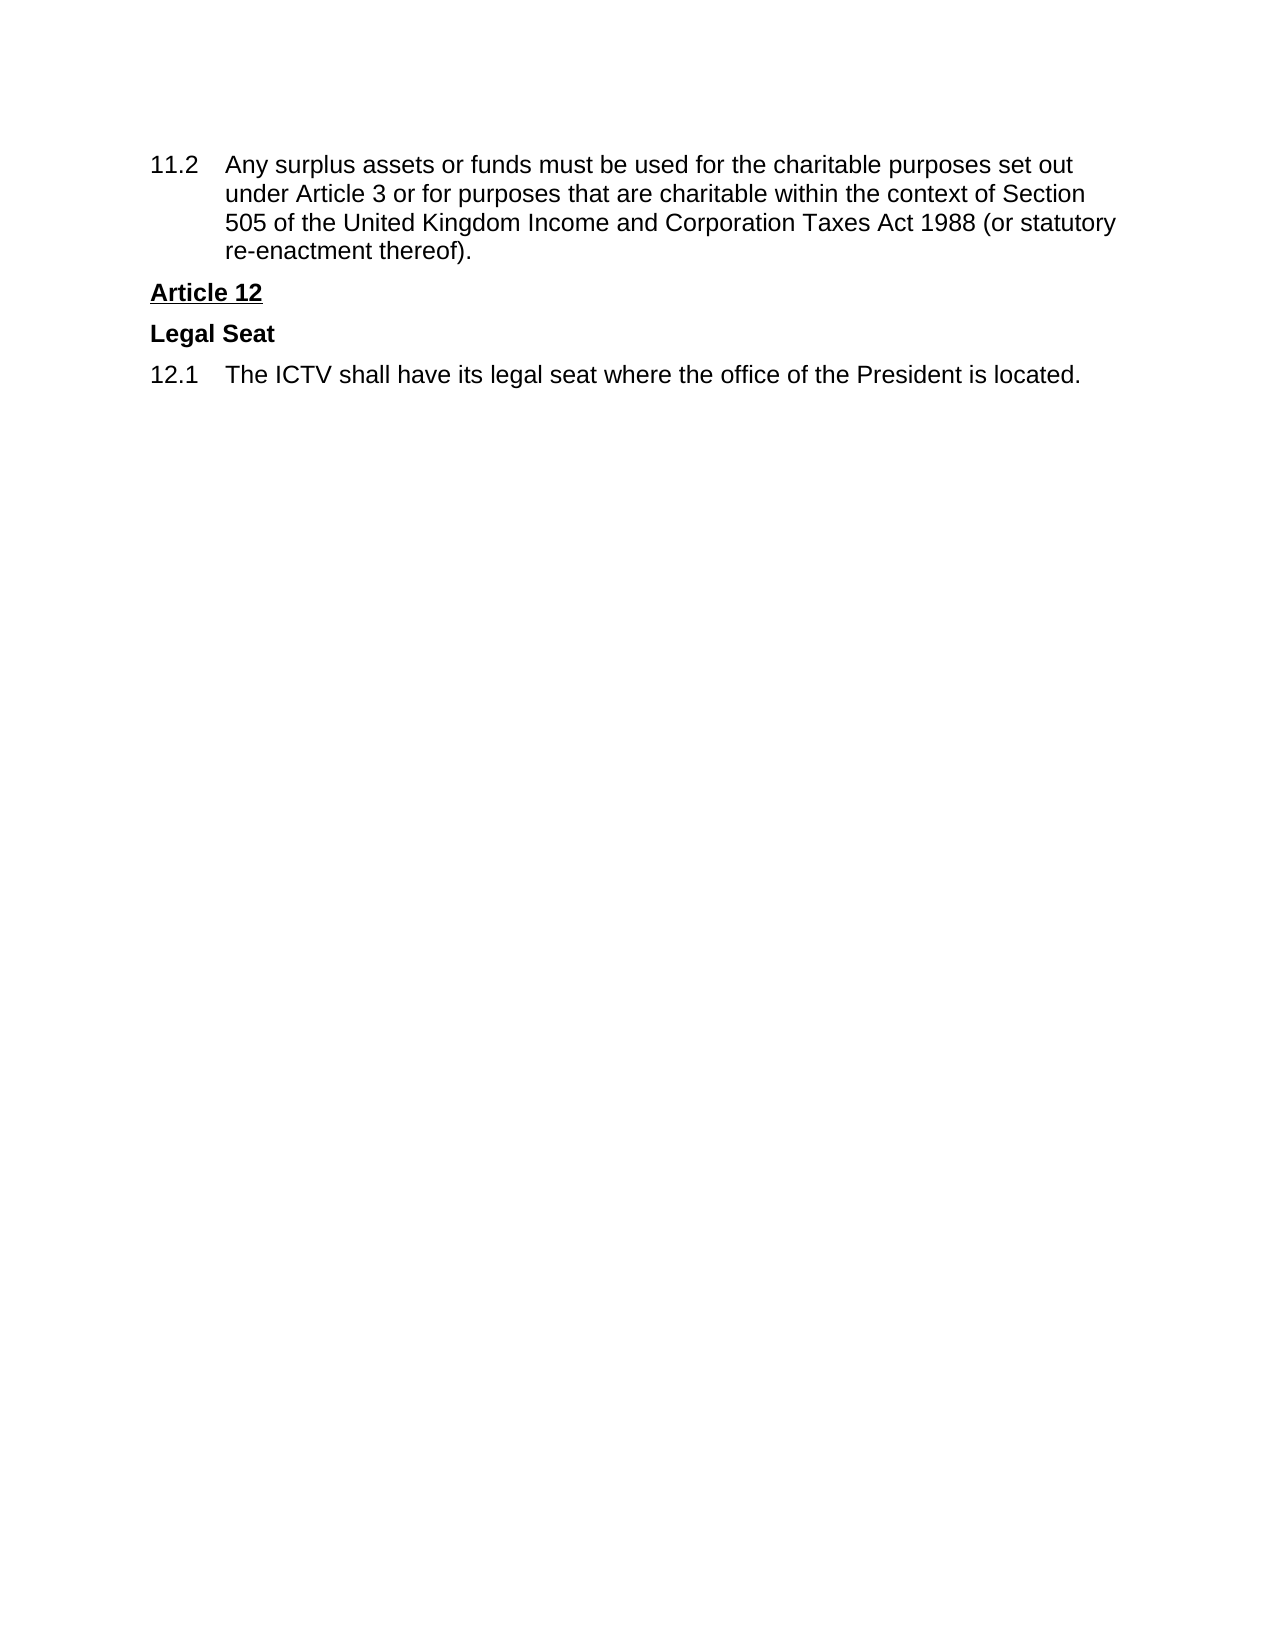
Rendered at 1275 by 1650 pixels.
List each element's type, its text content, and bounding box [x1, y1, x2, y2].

text 11.2 Any surplus assets or funds must be used for the charitable purposes set out under Article 3 or for purposes that are charitable within the context of Section 505 of the United Kingdom Income and Corporation Taxes Act 1988 (or statutory re-enactment thereof). [150, 150, 1125, 265]
text Article 12 [150, 277, 1125, 306]
text 12.1 The ICTV shall have its legal seat where the office of the President is located. [150, 360, 1125, 389]
text Legal Seat [150, 319, 1125, 347]
